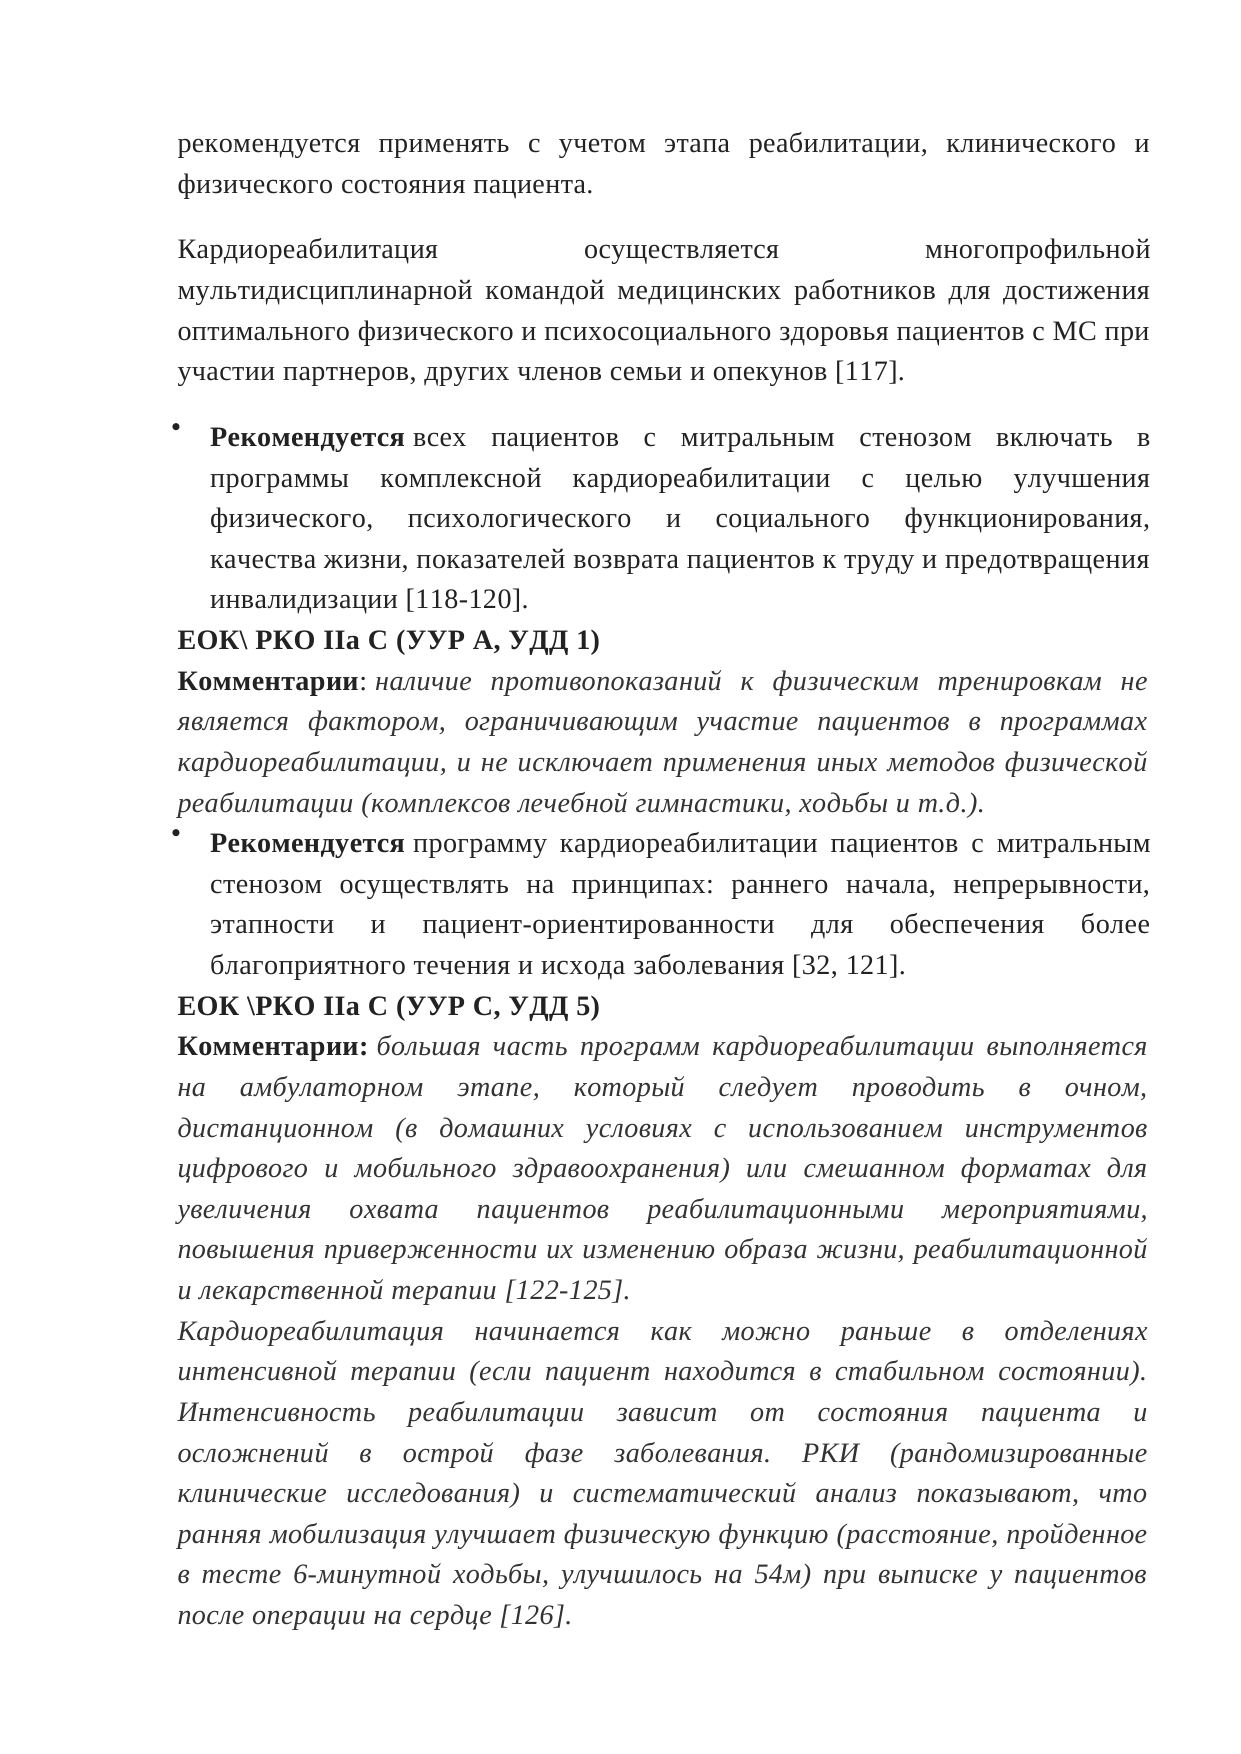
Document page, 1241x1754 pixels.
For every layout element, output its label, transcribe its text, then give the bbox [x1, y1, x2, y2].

list Рекомендуется всех пациентов с митральным стенозом включать в программы комплексной кардиореабилитации с целью улучшения физического, психологического и социального функционирования, качества жизни, показателей возврата пациентов к труду и предотвращения инвалидизации [118-120]. [172, 412, 1152, 615]
list Рекомендуется программу кардиореабилитации пациентов с митральным стенозом осуществлять на принципах: раннего начала, непрерывности, этапности и пациент-ориентированности для обеспечения более благоприятного течения и исхода заболевания [32, 121]. [172, 818, 1152, 981]
text Комментарии: наличие противопоказаний к физическим тренировкам не является фактором, ограничивающим участие пациентов в программах кардиореабилитации, и не исключает применения иных методов физической реабилитации (комплексов лечебной гимнастики, ходьбы и т.д.). [177, 656, 1152, 818]
text Кардиореабилитация осуществляется многопрофильной мультидисциплинарной командой медицинских работников для достижения оптимального физического и психосоциального здоровья пациентов с МС при участии партнеров, других членов семьи и опекунов [117]. [177, 224, 1152, 387]
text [177, 118, 1152, 199]
text ЕОК \РКО IIa C (УУР С, УДД 5) [177, 981, 1152, 1021]
text Кардиореабилитация начинается как можно раньше в отделениях интенсивной терапии (если пациент находится в стабильном состоянии). Интенсивность реабилитации зависит от состояния пациента и осложнений в острой фазе заболевания. РКИ (рандомизированные клинические исследования) и систематический анализ показывают, что ранняя мобилизация улучшает физическую функцию (расстояние, пройденное в тесте 6-минутной ходьбы, улучшилось на 54м) при выписке у пациентов после операции на сердце [126]. [177, 1306, 1152, 1631]
text Комментарии: большая часть программ кардиореабилитации выполняется на амбулаторном этапе, который следует проводить в очном, дистанционном (в домашних условиях с использованием инструментов цифрового и мобильного здравоохранения) или смешанном форматах для увеличения охвата пациентов реабилитационными мероприятиями, повышения приверженности их изменению образа жизни, реабилитационной и лекарственной терапии [122-125]. [177, 1021, 1152, 1306]
text ЕОК\ РКО IIa C (УУР А, УДД 1) [177, 615, 1152, 656]
